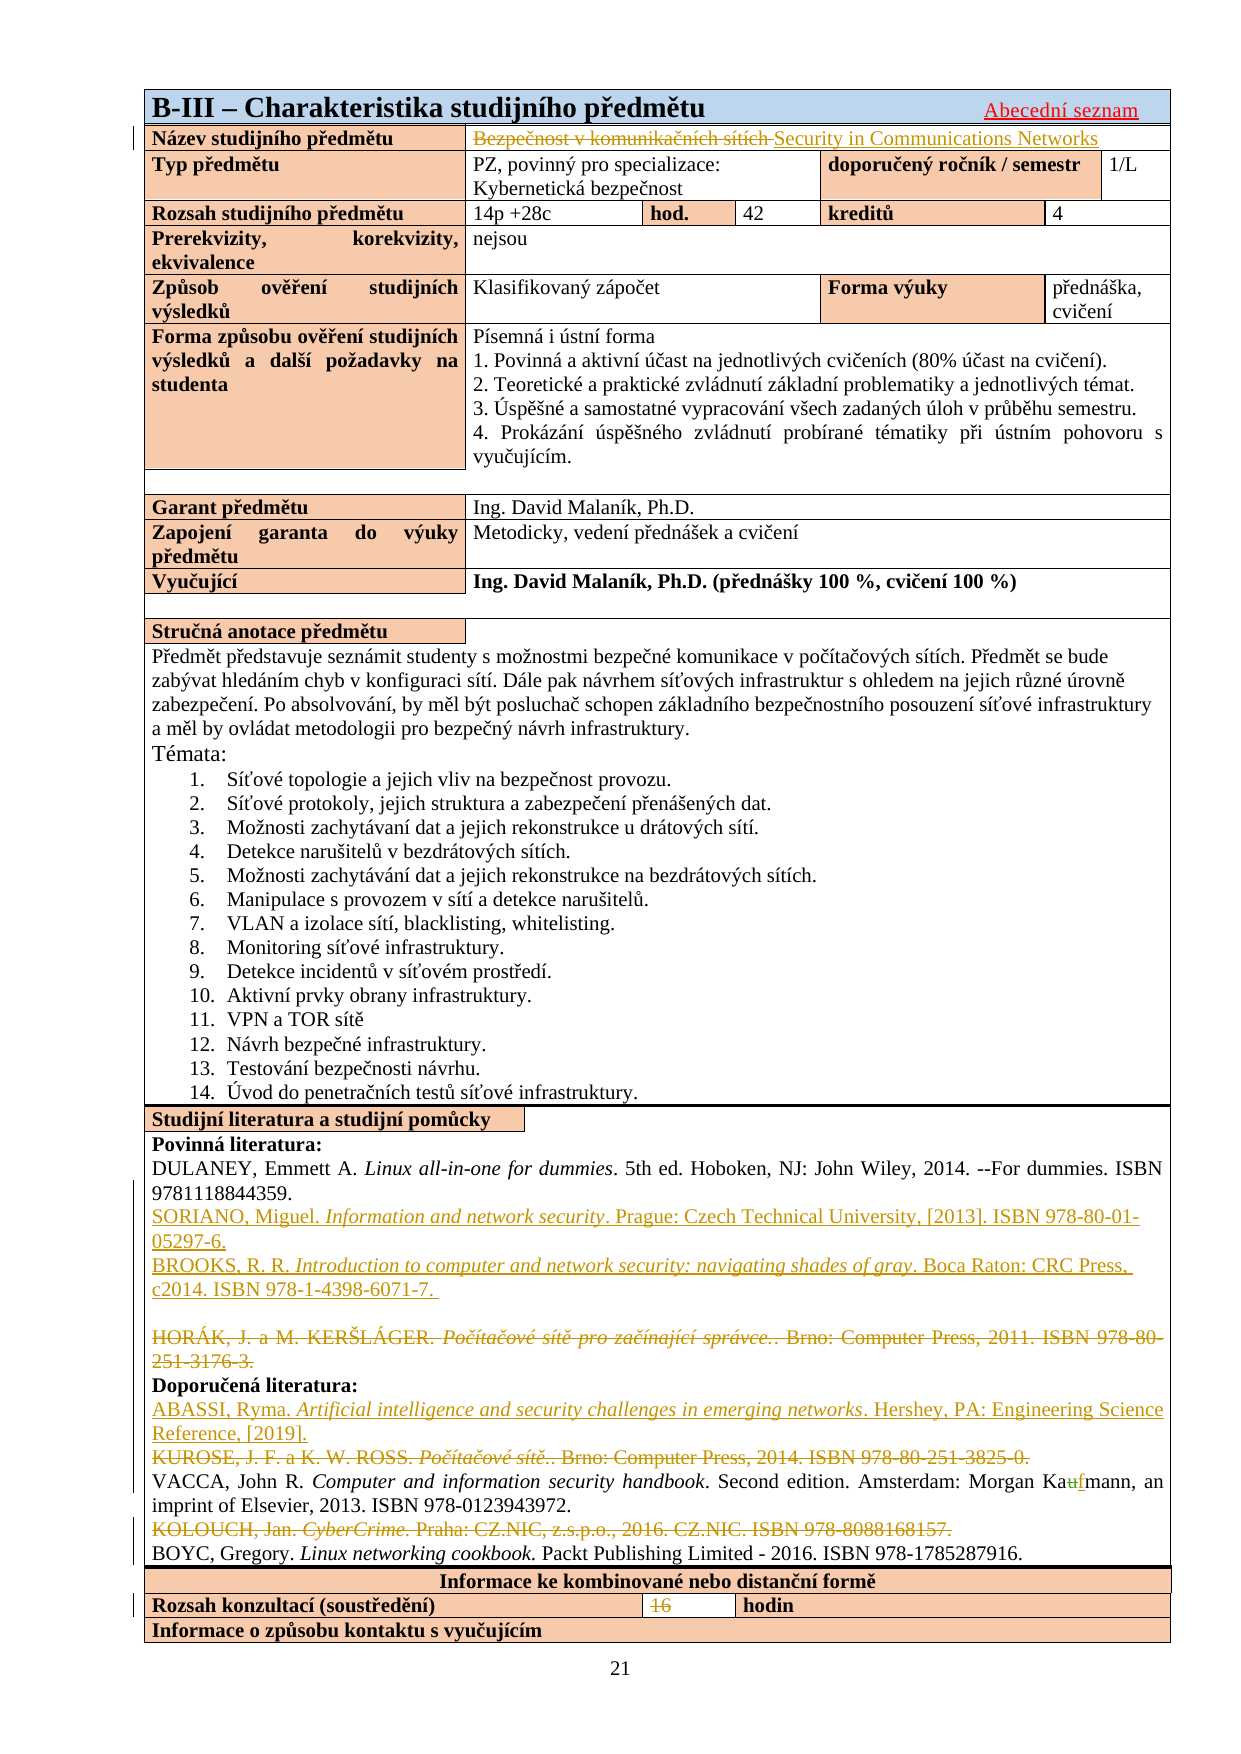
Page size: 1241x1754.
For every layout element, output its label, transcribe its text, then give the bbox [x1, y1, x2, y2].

table_cell [466, 619, 1170, 643]
table_cell [525, 1107, 1170, 1131]
table_cell nejsou [466, 226, 1170, 274]
table_cell Rozsah studijního předmětu [145, 201, 465, 225]
table_cell Forma způsobu ověření studijních výsledků a další požadavky na studenta [145, 324, 465, 468]
table_cell 1/L [1102, 151, 1170, 199]
table_cell [643, 1594, 735, 1617]
table_cell [145, 593, 1170, 618]
table_cell Zapojení garanta do výuky předmětu [145, 520, 465, 568]
table_cell doporučený ročník / semestr [821, 151, 1101, 199]
table_cell Způsob ověření studijních výsledků [145, 275, 465, 323]
table_cell PZ, povinný pro specializace: Kybernetická bezpečnost [466, 151, 820, 199]
table_cell přednáška, cvičení [1046, 275, 1170, 323]
table_cell Informace o způsobu kontaktu s vyučujícím [145, 1618, 1170, 1642]
table_cell 42 [736, 201, 820, 225]
table_cell kreditů [821, 201, 1044, 225]
table_cell Povinná literatura: DULANEY, Emmett A. Linux all-in-one for dummies. 5th ed. Hoboken, NJ: John Wiley, 2014. --For dummies. ISBN 9781118844359. Doporučená literatura: VACCA, John R. Computer and information security handbook. Second edition. Amsterdam: Morgan Kamann, an imprint of Elsevier, 2013. ISBN 978-0123943972. BOYC, Gregory. Linux networking cookbook. Packt Publishing Limited - 2016. ISBN 978-1785287916. [145, 1131, 1170, 1565]
table_cell Ing. David Malaník, Ph.D. [466, 495, 1170, 519]
table_cell 4 [1046, 201, 1170, 225]
table_cell Typ předmětu [145, 151, 465, 199]
table_cell Ing. David Malaník, Ph.D. (přednášky 100 %, cvičení 100 %) [466, 569, 1170, 593]
table_cell Předmět představuje seznámit studenty s možnostmi bezpečné komunikace v počítačových sítích. Předmět se bude zabývat hledáním chyb v konfiguraci sítí. Dále pak návrhem síťových infrastruktur s ohledem na jejich různé úrovně zabezpečení. Po absolvování, by měl být posluchač schopen základního bezpečnostního posouzení síťové infrastruktury a měl by ovládat metodologii pro bezpečný návrh infrastruktury. Témata: Síťové topologie a jejich vliv na bezpečnost provozu. Síťové protokoly, jejich struktura a zabezpečení přenášených dat. Možnosti zachytávaní dat a jejich rekonstrukce u drátových sítí. Detekce narušitelů v bezdrátových sítích. Možnosti zachytávání dat a jejich rekonstrukce na bezdrátových sítích. Manipulace s provozem v sítí a detekce narušitelů. VLAN a izolace sítí, blacklisting, whitelisting. Monitoring síťové infrastruktury. Detekce incidentů v síťovém prostředí. Aktivní prvky obrany infrastruktury. VPN a TOR sítě Návrh bezpečné infrastruktury. Testování bezpečnosti návrhu. Úvod do penetračních testů síťové infrastruktury. [145, 643, 1170, 1104]
table_cell hodin [736, 1594, 1170, 1617]
table_cell Klasifikovaný zápočet [466, 275, 820, 323]
table_cell Forma výuky [821, 275, 1044, 323]
table_cell Písemná i ústní forma 1. Povinná a aktivní účast na jednotlivých cvičeních (80% účast na cvičení). 2. Teoretické a praktické zvládnutí základní problematiky a jednotlivých témat. 3. Úspěšné a samostatné vypracování všech zadaných úloh v průběhu semestru. 4. Prokázání úspěšného zvládnutí probírané tématiky při ústním pohovoru s vyučujícím. [466, 324, 1170, 468]
table_cell 14p +28c [466, 201, 642, 225]
table_cell Rozsah konzultací (soustředění) [145, 1594, 642, 1617]
table_cell [466, 126, 1170, 150]
table_cell Prerekvizity, korekvizity, ekvivalence [145, 226, 465, 274]
table_header B-III – Charakteristika studijního předmětu [145, 90, 1170, 123]
table_cell Název studijního předmětu [145, 126, 465, 150]
table_cell hod. [643, 201, 735, 225]
table_cell Informace ke kombinované nebo distanční formě [145, 1569, 1171, 1593]
table_cell [145, 469, 1170, 493]
table_cell Studijní literatura a studijní pomůcky [145, 1107, 524, 1131]
table_cell Vyučující [145, 569, 465, 593]
table_cell Garant předmětu [145, 495, 465, 519]
table_cell Metodicky, vedení přednášek a cvičení [466, 520, 1170, 568]
table_cell Stručná anotace předmětu [145, 619, 465, 643]
